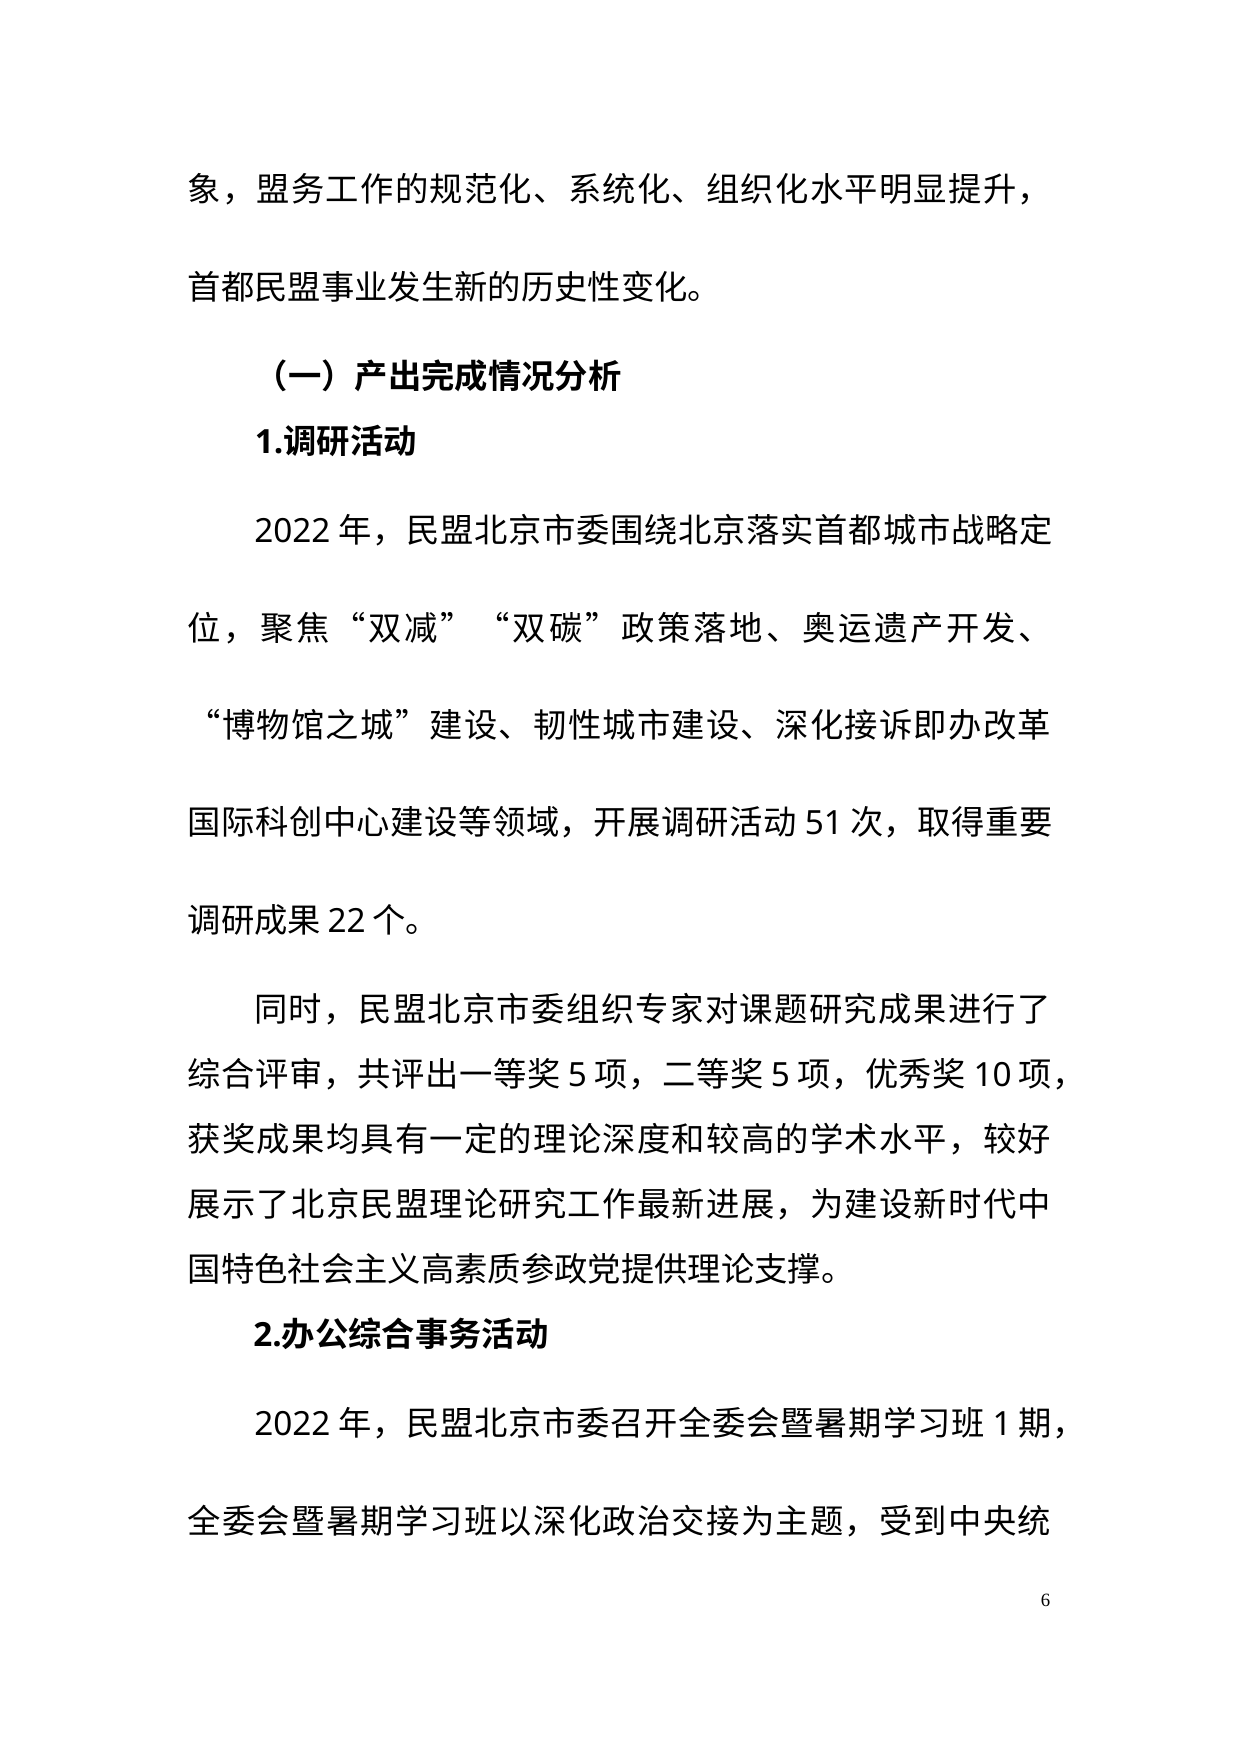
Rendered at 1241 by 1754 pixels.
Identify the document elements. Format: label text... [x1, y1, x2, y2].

text 同时，民盟北京市委组织专家对课题研究成果进行了综合评审，共评出一等奖5项，二等奖5项，优秀奖10项，获奖成果均具有一定的理论深度和较高的学术水平，较好展示了北京民盟理论研究工作最新进展，为建设新时代中国特色社会主义高素质参政党提供理论支撑。 [187, 974, 1053, 1299]
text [187, 1389, 1053, 1551]
text 1.调研活动 [187, 406, 1053, 471]
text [187, 155, 1053, 317]
subtitle （一）产出完成情况分析 [187, 341, 1053, 406]
text 2022年，民盟北京市委围绕北京落实首都城市战略定位，聚焦“双减”“双碳”政策落地、奥运遗产开发、“博物馆之城”建设、韧性城市建设、深化接诉即办改革、国际科创中心建设等领域，开展调研活动51次，取得重要调研成果22个。 [187, 495, 1053, 950]
text 2.办公综合事务活动 [253, 1299, 1053, 1364]
